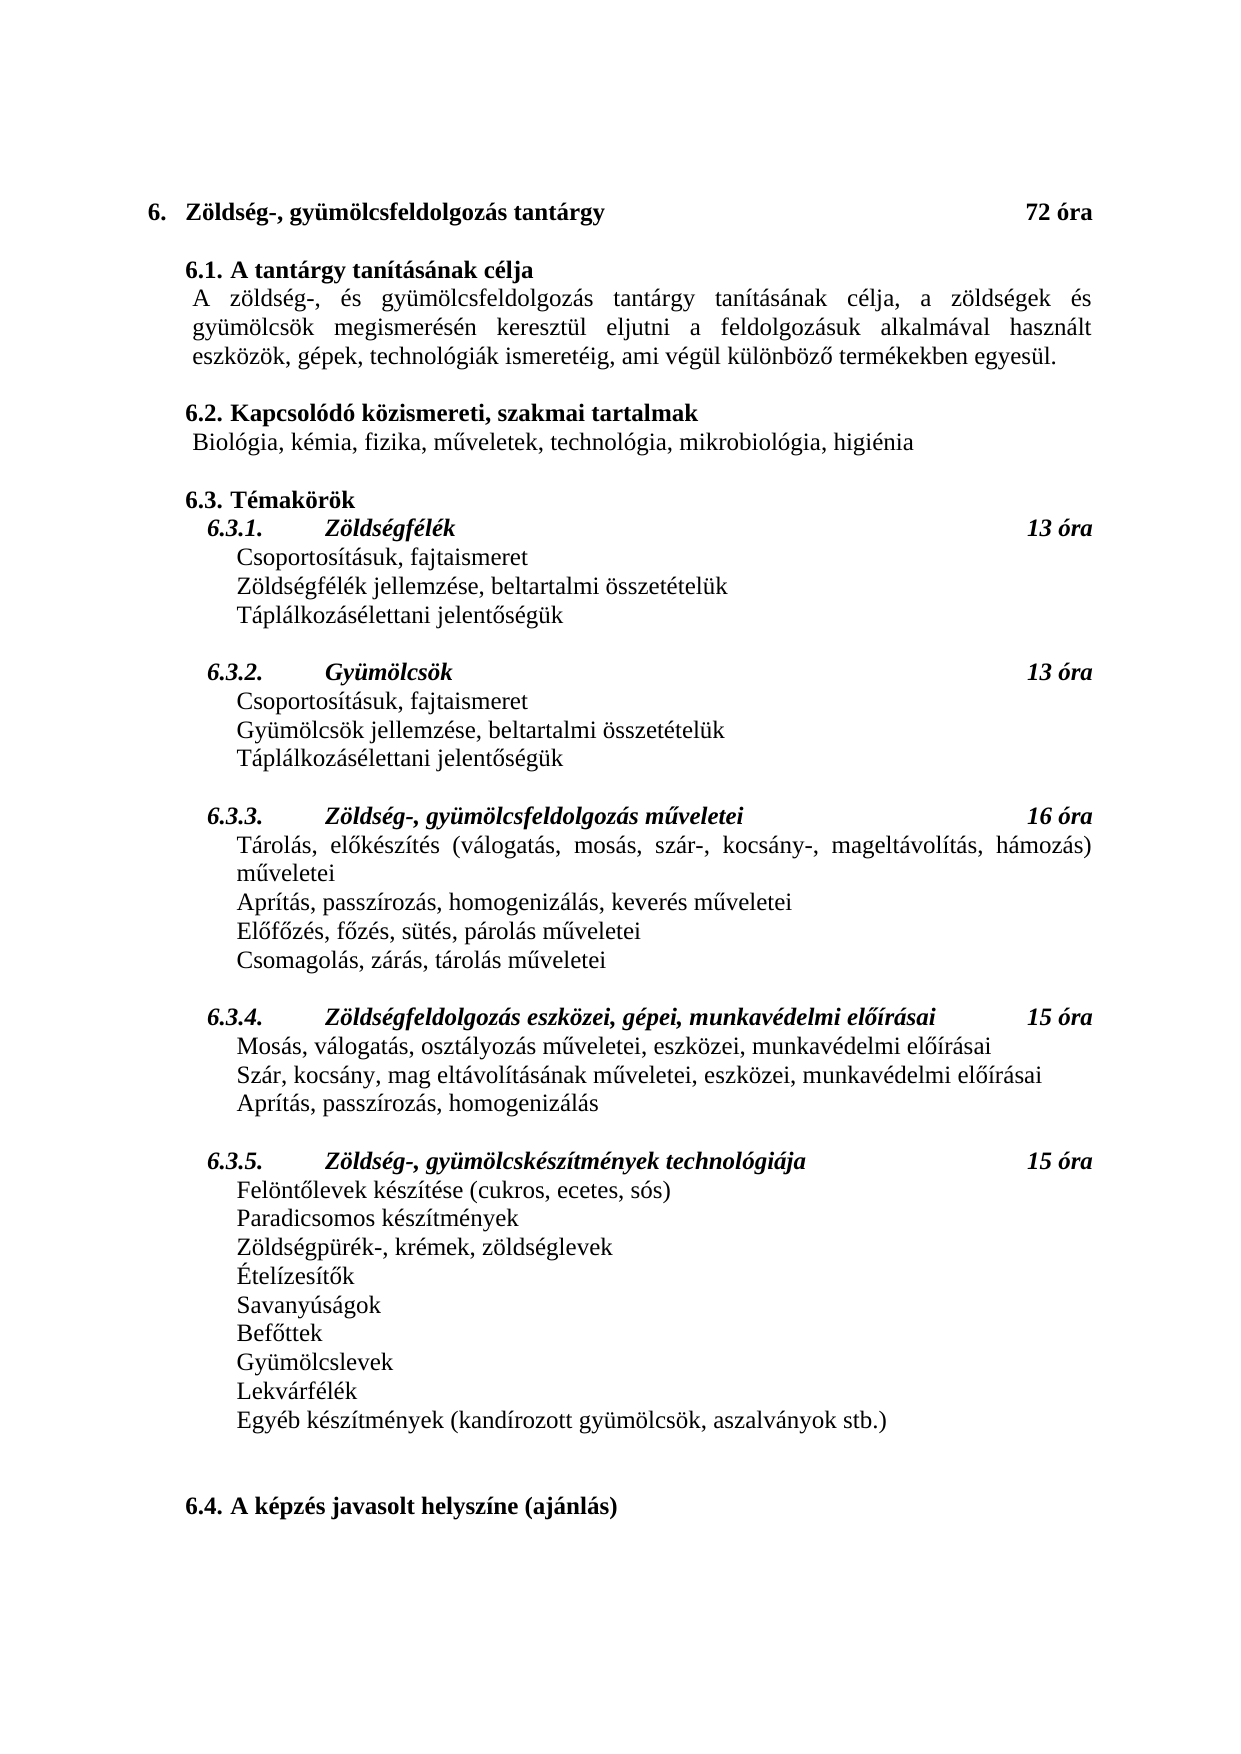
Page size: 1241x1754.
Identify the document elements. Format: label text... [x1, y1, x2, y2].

text Lekvárfélék [236, 1376, 1092, 1405]
text Egyéb készítmények (kandírozott gyümölcsök, aszalványok stb.) [236, 1405, 1092, 1433]
text Ételízesítők [236, 1261, 1092, 1290]
text Gyümölcslevek [236, 1347, 1092, 1376]
text Paradicsomos készítmények [236, 1203, 1092, 1232]
list A tantárgy tanításának célja [185, 255, 1092, 283]
text Csoportosításuk, fajtaismeret [236, 686, 1092, 715]
list Zöldség-, gyümölcskészítmények technológiája 15 óra [207, 1146, 1092, 1175]
text Csomagolás, zárás, tárolás műveletei [236, 945, 1092, 973]
list Zöldség-, gyümölcsfeldolgozás műveletei 16 óra [207, 801, 1092, 830]
text Előfőzés, főzés, sütés, párolás műveletei [236, 916, 1092, 945]
text Csoportosításuk, fajtaismeret [236, 542, 1092, 571]
text A zöldség-, és gyümölcsfeldolgozás tantárgy tanításának célja, a zöldségek és gyümölcsök megismerésén keresztül eljutni a feldolgozásuk alkalmával használt eszközök, gépek, technológiák ismeretéig, ami végül különböző termékekben egyesül. [192, 283, 1092, 370]
list Gyümölcsök 13 óra [207, 657, 1092, 686]
list Témakörök [185, 485, 1092, 513]
text Szár, kocsány, mag eltávolításának műveletei, eszközei, munkavédelmi előírásai [236, 1060, 1092, 1088]
text Tárolás, előkészítés (válogatás, mosás, szár-, kocsány-, mageltávolítás, hámozás) műveletei [236, 830, 1092, 887]
list Zöldségfélék 13 óra [207, 513, 1092, 542]
text Savanyúságok [236, 1290, 1092, 1318]
text Táplálkozásélettani jelentőségük [236, 600, 1092, 628]
text Zöldségfélék jellemzése, beltartalmi összetételük [236, 571, 1092, 600]
text Felöntőlevek készítése (cukros, ecetes, sós) [236, 1175, 1092, 1203]
list Kapcsolódó közismereti, szakmai tartalmak [185, 398, 1092, 427]
list A képzés javasolt helyszíne (ajánlás) [185, 1491, 1092, 1520]
text Zöldségpürék-, krémek, zöldséglevek [236, 1232, 1092, 1261]
text Táplálkozásélettani jelentőségük [236, 743, 1092, 772]
text Biológia, kémia, fizika, műveletek, technológia, mikrobiológia, higiénia [192, 427, 1092, 456]
text Befőttek [236, 1318, 1092, 1347]
list Zöldség-, gyümölcsfeldolgozás tantárgy 72 óra [148, 197, 1092, 226]
text Gyümölcsök jellemzése, beltartalmi összetételük [236, 715, 1092, 743]
text Aprítás, passzírozás, homogenizálás, keverés műveletei [236, 887, 1092, 916]
text Aprítás, passzírozás, homogenizálás [236, 1088, 1092, 1117]
text Mosás, válogatás, osztályozás műveletei, eszközei, munkavédelmi előírásai [236, 1031, 1092, 1060]
list Zöldségfeldolgozás eszközei, gépei, munkavédelmi előírásai 15 óra [207, 1002, 1092, 1031]
